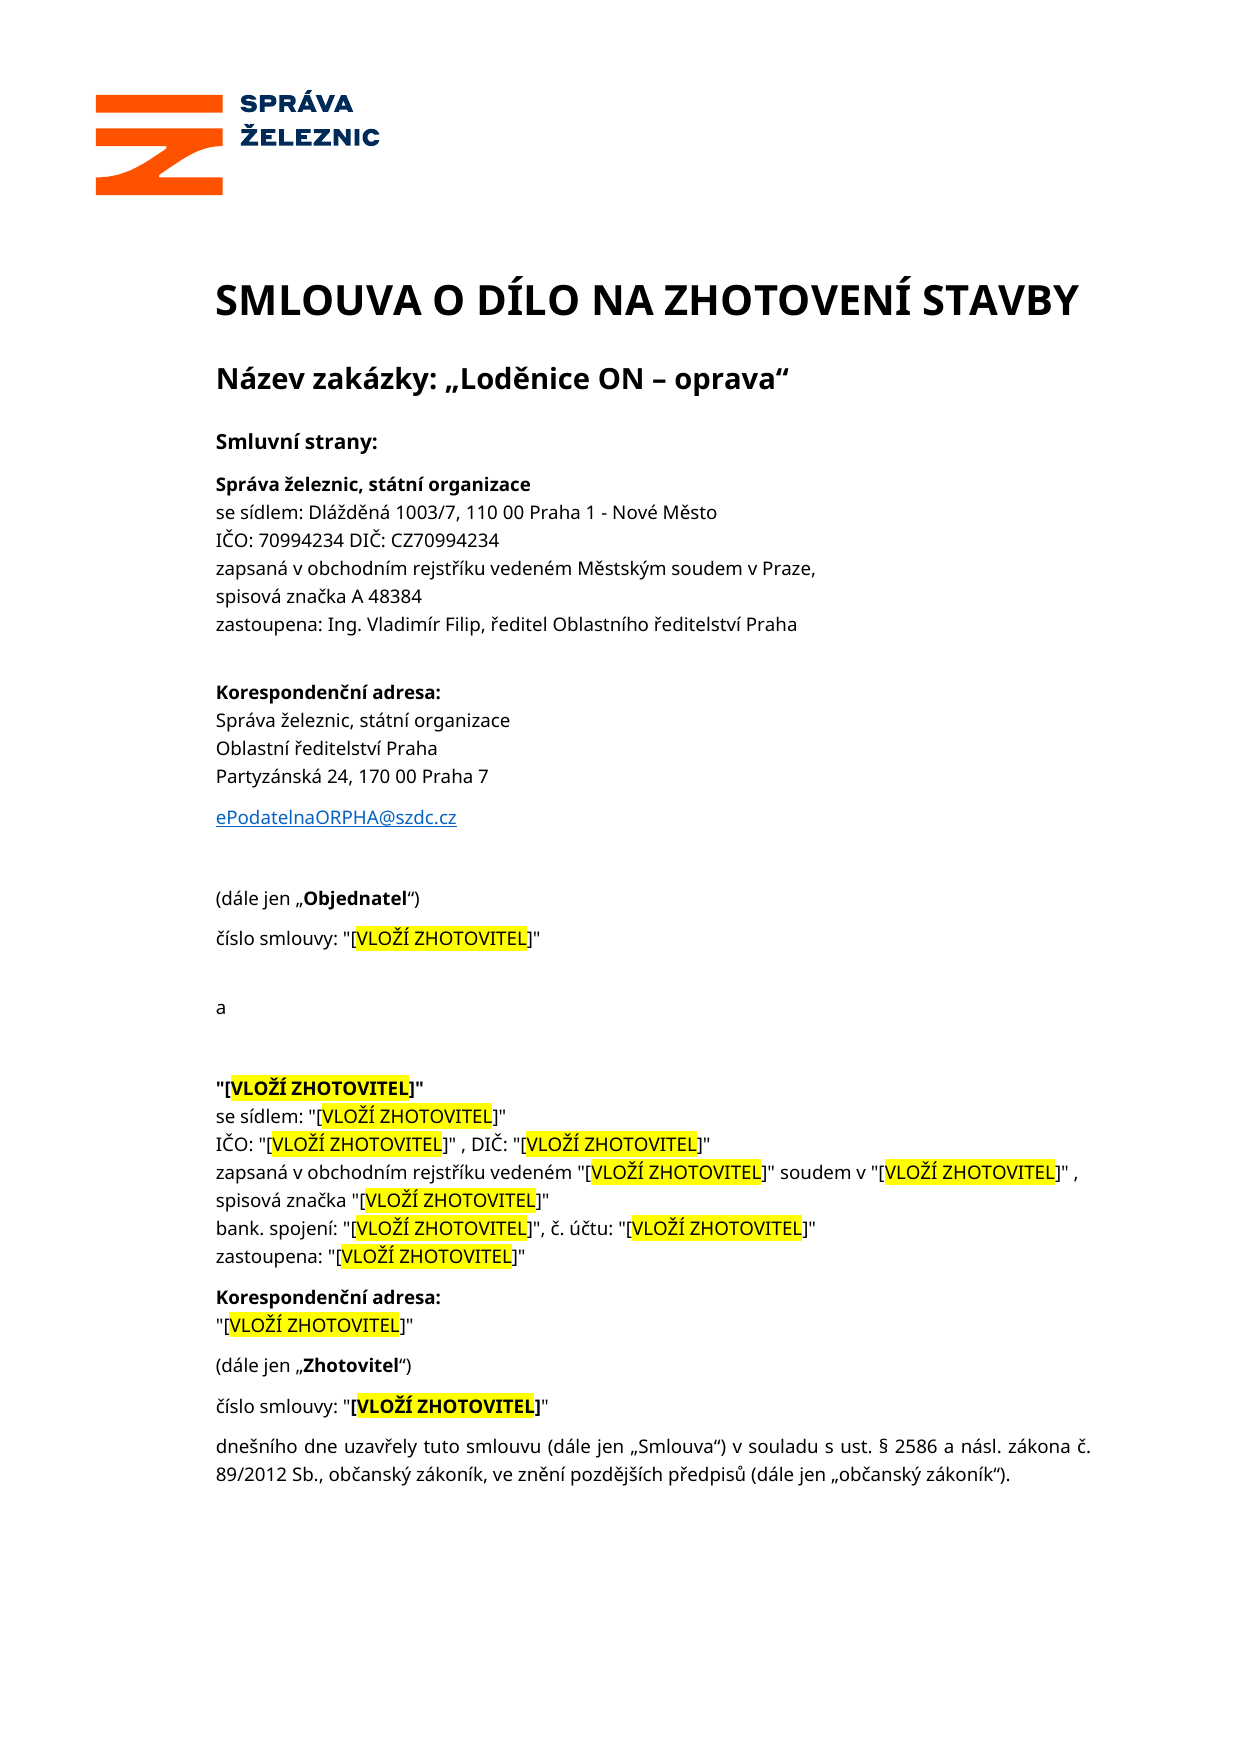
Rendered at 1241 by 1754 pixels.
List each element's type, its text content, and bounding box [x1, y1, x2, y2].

text se sídlem: "[VLOŽÍ ZHOTOVITEL]" [216, 1103, 322, 1129]
text spisová značka A 48384 [216, 583, 1093, 608]
text Správa železnic, státní organizace [216, 471, 1093, 496]
text Korespondenční adresa: [216, 1284, 1093, 1309]
text "[VLOŽÍ ZHOTOVITEL]" [399, 1312, 1093, 1337]
text číslo smlouvy: "[VLOŽÍ ZHOTOVITEL]" [216, 926, 356, 951]
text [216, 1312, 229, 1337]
text Partyzánská 24, 170 00 Praha 7 [216, 764, 1093, 789]
text číslo smlouvy: "[VLOŽÍ ZHOTOVITEL]" [527, 926, 1093, 951]
text a [216, 994, 1093, 1020]
text SMLOUVA O DÍLO NA ZHOTOVENÍ STAVBY [216, 271, 1093, 328]
text IČO: 70994234 DIČ: CZ70994234 [216, 527, 1093, 552]
text zastoupena: "[VLOŽÍ ZHOTOVITEL]" [216, 1243, 1093, 1269]
text číslo smlouvy: "[VLOŽÍ ZHOTOVITEL]" [534, 1393, 1093, 1418]
text "[VLOŽÍ ZHOTOVITEL]" [409, 1075, 1093, 1101]
text se sídlem: "[VLOŽÍ ZHOTOVITEL]" [492, 1103, 1093, 1129]
text ePodatelnaORPHA@szdc.cz [216, 804, 1093, 830]
text zapsaná v obchodním rejstříku vedeném Městským soudem v Praze, [216, 555, 1093, 581]
text spisová značka "[VLOŽÍ ZHOTOVITEL]" [216, 1187, 1093, 1213]
text zapsaná v obchodním rejstříku vedeném "[VLOŽÍ ZHOTOVITEL]" soudem v "[VLOŽÍ ZHOTOVITEL]" , [216, 1159, 591, 1185]
text číslo smlouvy: "[VLOŽÍ ZHOTOVITEL]" [216, 1393, 357, 1418]
text Správa železnic, státní organizace [216, 708, 1093, 733]
text bank. spojení: "[VLOŽÍ ZHOTOVITEL]", č. účtu: "[VLOŽÍ ZHOTOVITEL]" [802, 1215, 1093, 1241]
text IČO: "[VLOŽÍ ZHOTOVITEL]" , DIČ: "[VLOŽÍ ZHOTOVITEL]" [697, 1131, 1093, 1157]
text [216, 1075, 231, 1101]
text dnešního dne uzavřely tuto smlouvu (dále jen „Smlouva“) v souladu s ust. § 2586 a násl. zákona č. 89/2012 Sb., občanský zákoník, ve znění pozdějších předpisů (dále jen „občanský zákoník“). [216, 1433, 1093, 1487]
text Korespondenční adresa: [216, 679, 1093, 705]
text Oblastní ředitelství Praha [216, 736, 1093, 761]
text zastoupena: Ing. Vladimír Filip, ředitel Oblastního ředitelství Praha [216, 611, 1093, 637]
text (dále jen „Zhotovitel“) [216, 1352, 1093, 1378]
text (dále jen „Objednatel“) [216, 885, 1093, 911]
text se sídlem: Dlážděná 1003/7, 110 00 Praha 1 - Nové Město [216, 499, 1093, 524]
text Smluvní strany: [216, 427, 1093, 456]
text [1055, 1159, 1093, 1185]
text Název zakázky: „Loděnice ON – oprava“ [216, 358, 1093, 398]
